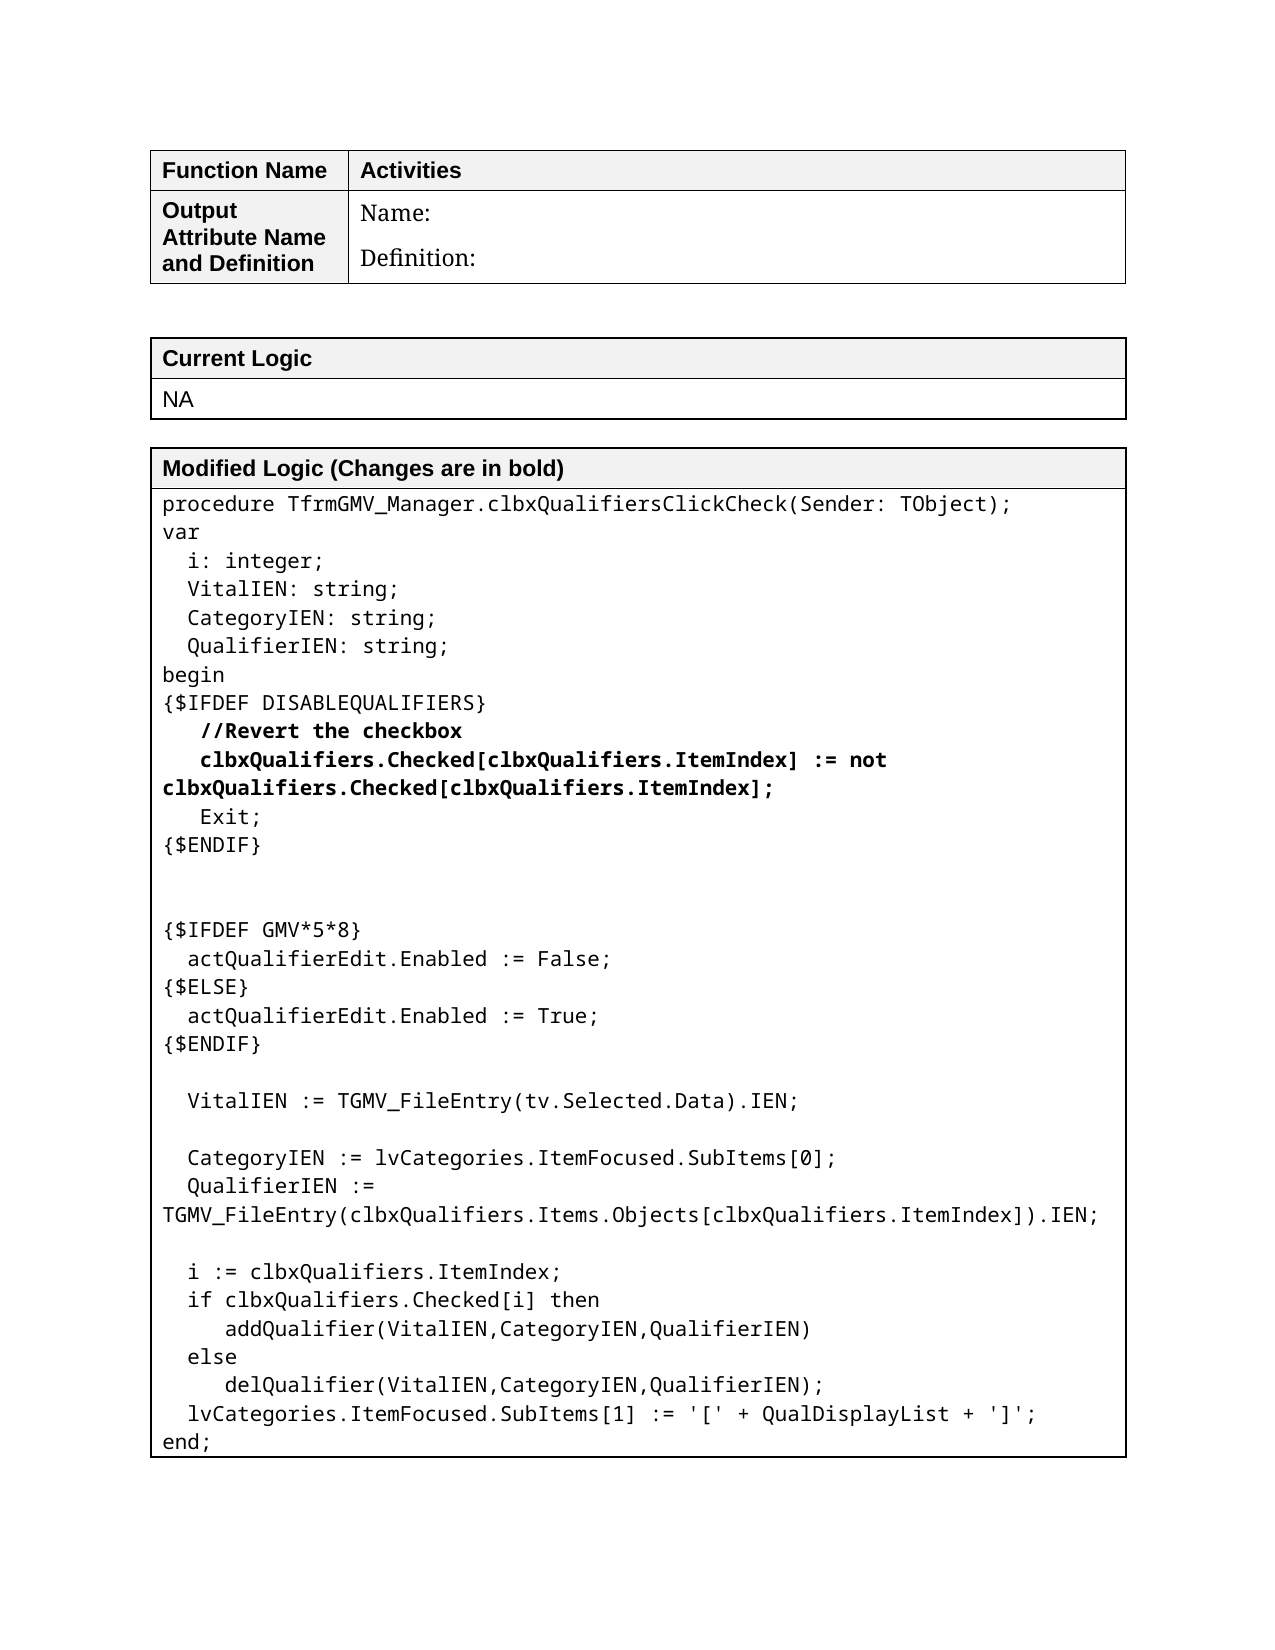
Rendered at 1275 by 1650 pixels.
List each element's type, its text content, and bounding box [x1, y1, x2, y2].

table_cell Name: [349, 191, 1125, 235]
table_cell NA [152, 379, 1125, 418]
table_cell procedure TfrmGMV_Manager.clbxQualifiersClickCheck(Sender: TObject); var i: integer; VitalIEN: string; CategoryIEN: string; QualifierIEN: string; begin {$IFDEF DISABLEQUALIFIERS} //Revert the checkbox clbxQualifiers.Checked[clbxQualifiers.ItemIndex] := not clbxQualifiers.Checked[clbxQualifiers.ItemIndex]; Exit; {$ENDIF} {$IFDEF GMV*5*8} actQualifierEdit.Enabled := False; {$ELSE} actQualifierEdit.Enabled := True; {$ENDIF} VitalIEN := TGMV_FileEntry(tv.Selected.Data).IEN; CategoryIEN := lvCategories.ItemFocused.SubItems[0]; QualifierIEN := TGMV_FileEntry(clbxQualifiers.Items.Objects[clbxQualifiers.ItemIndex]).IEN; i := clbxQualifiers.ItemIndex; if clbxQualifiers.Checked[i] then addQualifier(VitalIEN,CategoryIEN,QualifierIEN) else delQualifier(VitalIEN,CategoryIEN,QualifierIEN); lvCategories.ItemFocused.SubItems[1] := '[' + QualDisplayList + ']'; end; [152, 489, 1125, 1456]
table_header Function Name [151, 151, 348, 190]
table_header Activities [349, 151, 1125, 190]
table_header Modified Logic (Changes are in bold) [152, 449, 1125, 487]
table_header Current Logic [152, 339, 1125, 378]
table_cell Output Attribute Name and Definition [151, 191, 348, 282]
table_cell Definition: [349, 235, 1125, 282]
